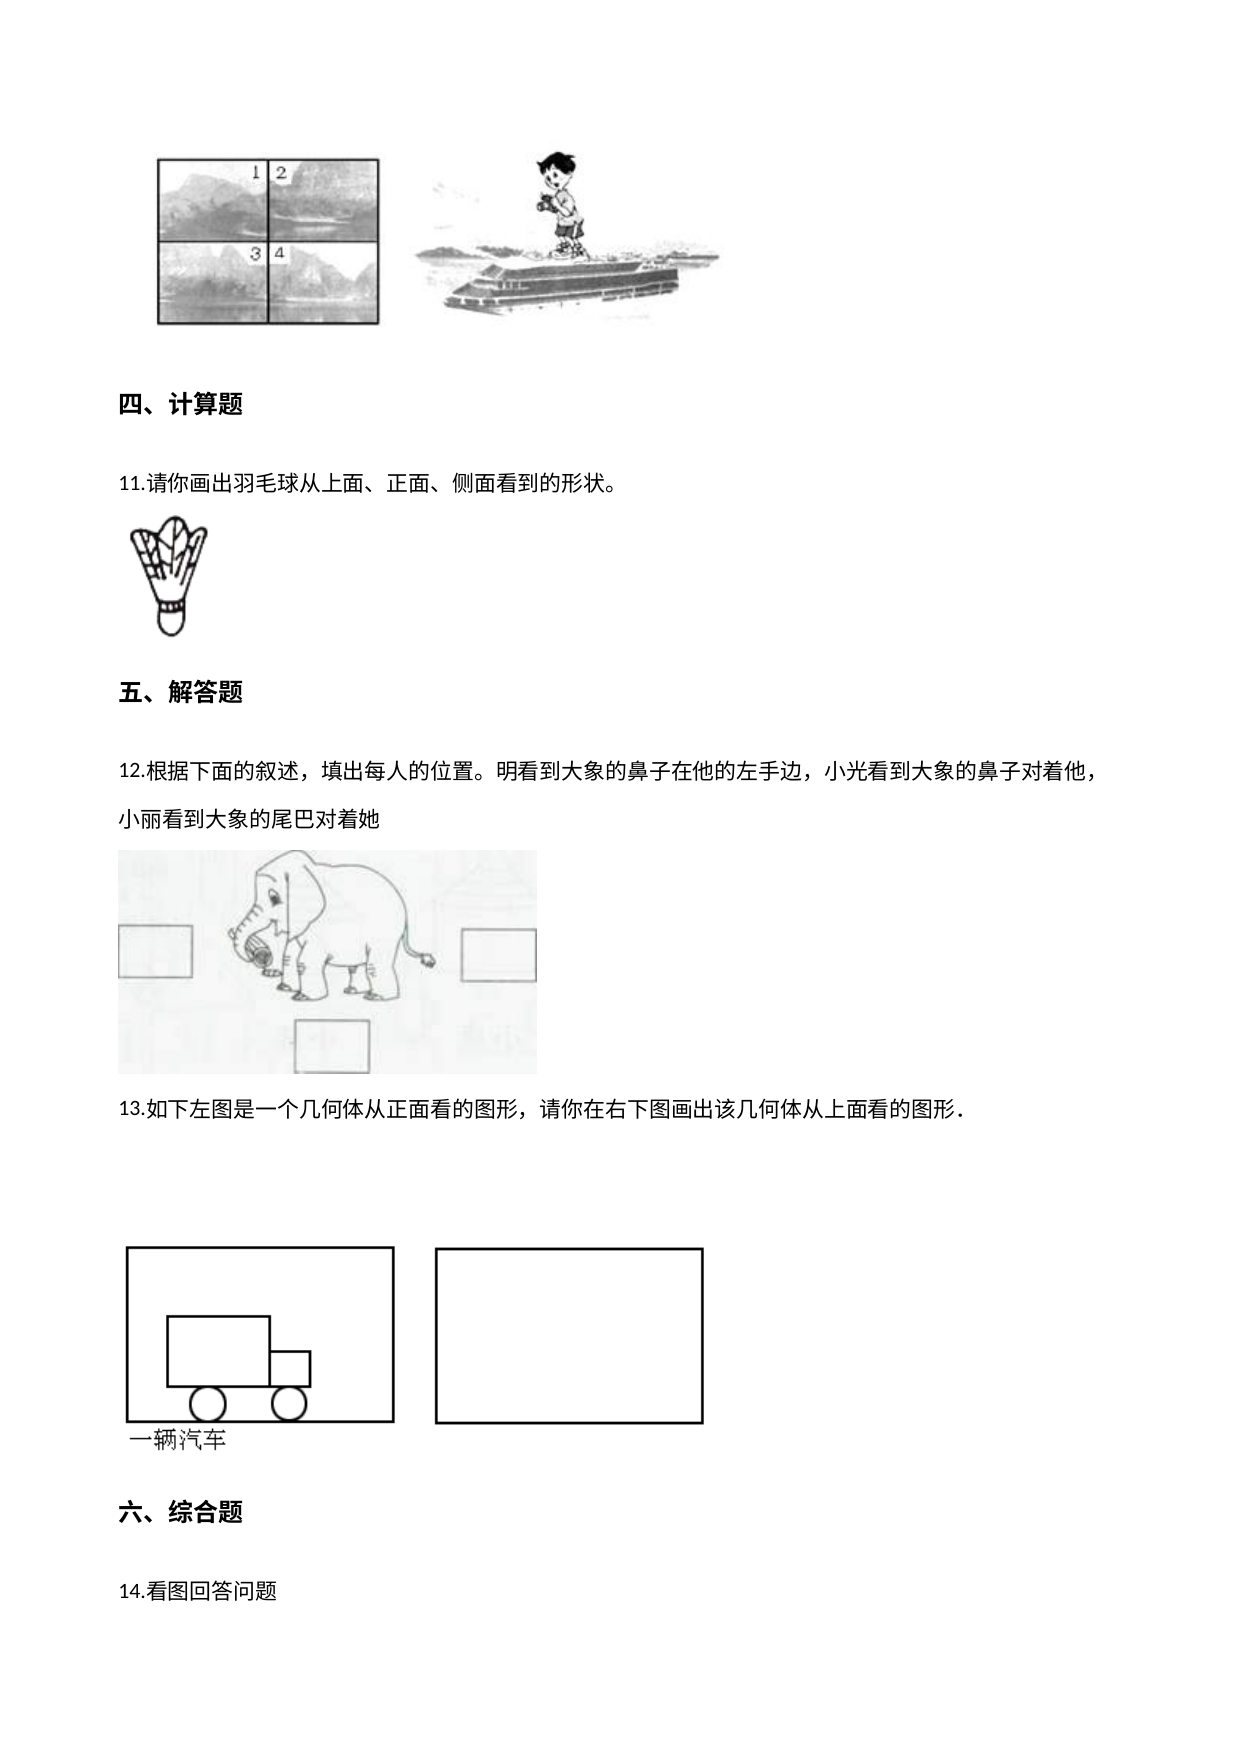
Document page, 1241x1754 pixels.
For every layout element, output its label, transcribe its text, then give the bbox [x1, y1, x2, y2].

picture [118, 514, 214, 643]
text 12.根据下面的叙述，填出每人的位置。明看到大象的鼻子在他的左手边，小光看到大象的鼻子对着他，小丽看到大象的尾巴对着她 [118, 753, 1122, 834]
text 14.看图回答问题 [118, 1574, 1122, 1606]
picture [118, 129, 781, 356]
picture [118, 850, 537, 1074]
picture [118, 1237, 712, 1457]
text 11.请你画出羽毛球从上面、正面、侧面看到的形状。 [118, 466, 1122, 498]
text 五、解答题 [118, 658, 1122, 723]
text 六、综合题 [118, 1478, 1122, 1543]
text 四、计算题 [118, 370, 1122, 435]
